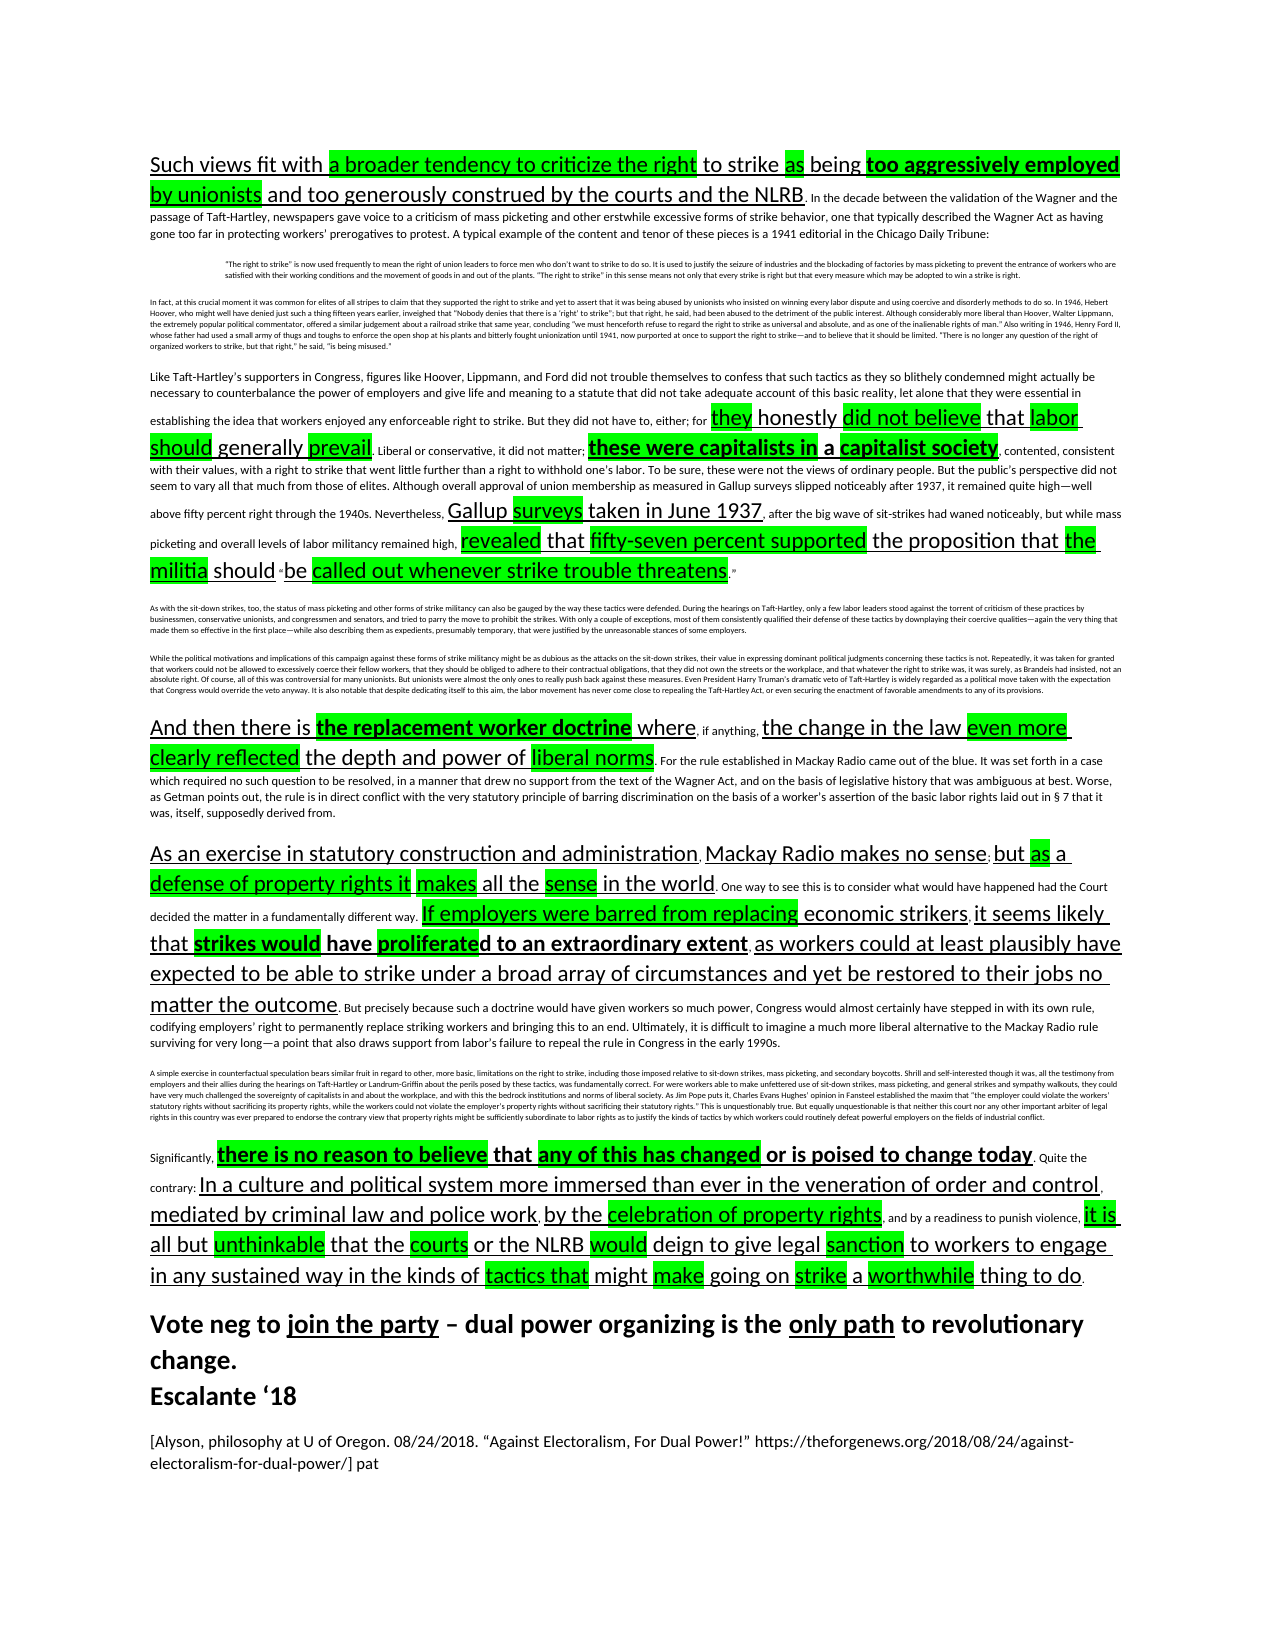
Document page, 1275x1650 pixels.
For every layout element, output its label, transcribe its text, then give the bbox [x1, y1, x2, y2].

text Like Taft-Hartley’s supporters in Congress, figures like Hoover, Lippmann, and Ford did not trouble themselves to confess that such tactics as they so blithely condemned might actually be necessary to counterbalance the power of employers and give life and meaning to a statute that did not take adequate account of this basic reality, let alone that they were essential in establishing the idea that workers enjoyed any enforceable right to strike. But they did not have to, either; for they honestly did not believe that labor should generally prevail. Liberal or conservative, it did not matter; these were capitalists in a capitalist society, contented, consistent with their values, with a right to strike that went little further than a right to withhold one’s labor. To be sure, these were not the views of ordinary people. But the public’s perspective did not seem to vary all that much from those of elites. Although overall approval of union membership as measured in Gallup surveys slipped noticeably after 1937, it remained quite high—well above fifty percent right through the 1940s. Nevertheless, Gallup surveys taken in June 1937, after the big wave of sit-strikes had waned noticeably, but while mass picketing and overall levels of labor militancy remained high, revealed that fifty-seven percent supported the proposition that the militia should “be called out whenever strike trouble threatens.” [150, 369, 1125, 584]
text Such views fit with a broader tendency to criticize the right to strike as being too aggressively employed by unionists and too generously construed by the courts and the NLRB. In the decade between the validation of the Wagner and the passage of Taft-Hartley, newspapers gave voice to a criticism of mass picketing and other erstwhile excessive forms of strike behavior, one that typically described the Wagner Act as having gone too far in protecting workers’ prerogatives to protest. A typical example of the content and tenor of these pieces is a 1941 editorial in the Chicago Daily Tribune: [150, 150, 1125, 241]
subtitle Vote neg to join the party – dual power organizing is the only path to revolutionary change. [150, 1308, 1125, 1376]
text And then there is the replacement worker doctrine where, if anything, the change in the law even more clearly reflected the depth and power of liberal norms. For the rule established in Mackay Radio came out of the blue. It was set forth in a case which required no such question to be resolved, in a manner that drew no support from the text of the Wagner Act, and on the basis of legislative history that was ambiguous at best. Worse, as Getman points out, the rule is in direct conflict with the very statutory principle of barring discrimination on the basis of a worker’s assertion of the basic labor rights laid out in § 7 that it was, itself, supposedly derived from. [150, 713, 1125, 821]
text [Alyson, philosophy at U of Oregon. 08/24/2018. “Against Electoralism, For Dual Power!” https://theforgenews.org/2018/08/24/against-electoralism-for-dual-power/] pat [150, 1431, 1125, 1473]
text Significantly, there is no reason to believe that any of this has changed or is poised to change today. Quite the contrary: In a culture and political system more immersed than ever in the veneration of order and control, mediated by criminal law and police work, by the celebration of property rights, and by a readiness to punish violence, it is all but unthinkable that the courts or the NLRB would deign to give legal sanction to workers to engage in any sustained way in the kinds of tactics that might make going on strike a worthwhile thing to do. [150, 1140, 1125, 1289]
text Escalante ‘18 [150, 1379, 1125, 1412]
text As an exercise in statutory construction and administration, Mackay Radio makes no sense; but as a defense of property rights it makes all the sense in the world. One way to see this is to consider what would have happened had the Court decided the matter in a fundamentally different way. If employers were barred from replacing economic strikers, it seems likely that strikes would have proliferated to an extraordinary extent, as workers could at least plausibly have expected to be able to strike under a broad array of circumstances and yet be restored to their jobs no matter the outcome. But precisely because such a doctrine would have given workers so much power, Congress would almost certainly have stepped in with its own rule, codifying employers’ right to permanently replace striking workers and bringing this to an end. Ultimately, it is difficult to imagine a much more liberal alternative to the Mackay Radio rule surviving for very long—a point that also draws support from labor’s failure to repeal the rule in Congress in the early 1990s. [150, 839, 1125, 1051]
